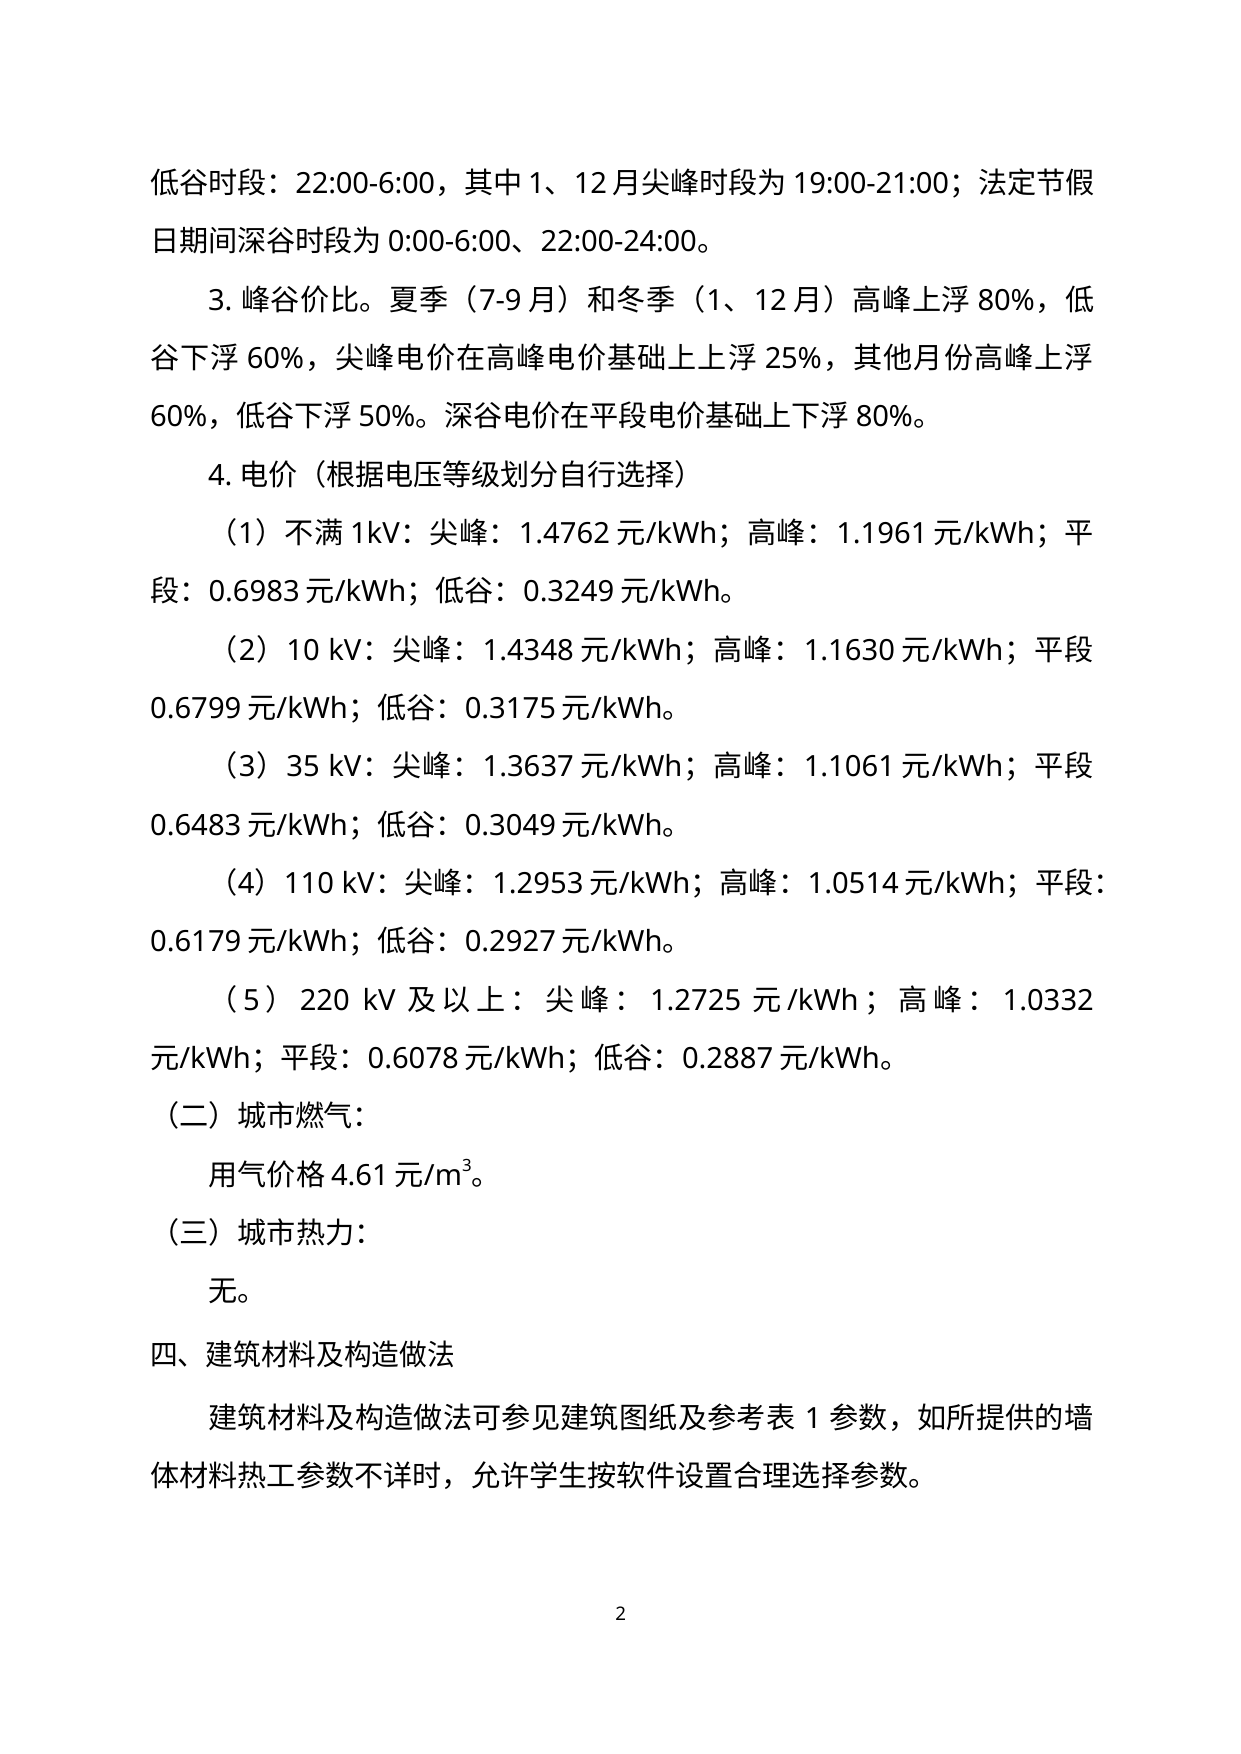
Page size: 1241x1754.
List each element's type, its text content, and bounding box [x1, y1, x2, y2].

text 3. 峰谷价比。夏季（7-9月）和冬季（1、12月）高峰上浮80%，低谷下浮60%，尖峰电价在高峰电价基础上上浮25%，其他月份高峰上浮60%，低谷下浮50%。深谷电价在平段电价基础上下浮80%。 [150, 260, 1094, 435]
text （5）220 kV及以上：尖峰：1.2725元/kWh；高峰：1.0332元/kWh；平段：0.6078元/kWh；低谷：0.2887元/kWh。 [150, 960, 1094, 1077]
text （4）110 kV：尖峰：1.2953元/kWh；高峰：1.0514元/kWh；平段：0.6179元/kWh；低谷：0.2927元/kWh。 [150, 843, 1094, 960]
text （二）城市燃气： [150, 1077, 1094, 1135]
text 4. 电价（根据电压等级划分自行选择） [150, 435, 1094, 493]
text 无。 [150, 1252, 1094, 1310]
text （1）不满1kV：尖峰：1.4762元/kWh；高峰：1.1961元/kWh；平段：0.6983元/kWh；低谷：0.3249元/kWh。 [150, 493, 1094, 610]
subtitle 四、建筑材料及构造做法 [150, 1315, 1094, 1373]
text （三）城市热力： [150, 1193, 1094, 1252]
text （3）35 kV：尖峰：1.3637元/kWh；高峰：1.1061元/kWh；平段：0.6483元/kWh；低谷：0.3049元/kWh。 [150, 727, 1094, 843]
text （2）10 kV：尖峰：1.4348元/kWh；高峰：1.1630元/kWh；平段：0.6799元/kWh；低谷：0.3175元/kWh。 [150, 610, 1094, 727]
text 建筑材料及构造做法可参见建筑图纸及参考表 1 参数，如所提供的墙体材料热工参数不详时，允许学生按软件设置合理选择参数。 [150, 1378, 1094, 1495]
text 用气价格4.61元/m3。 [150, 1135, 1094, 1193]
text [150, 143, 1094, 260]
